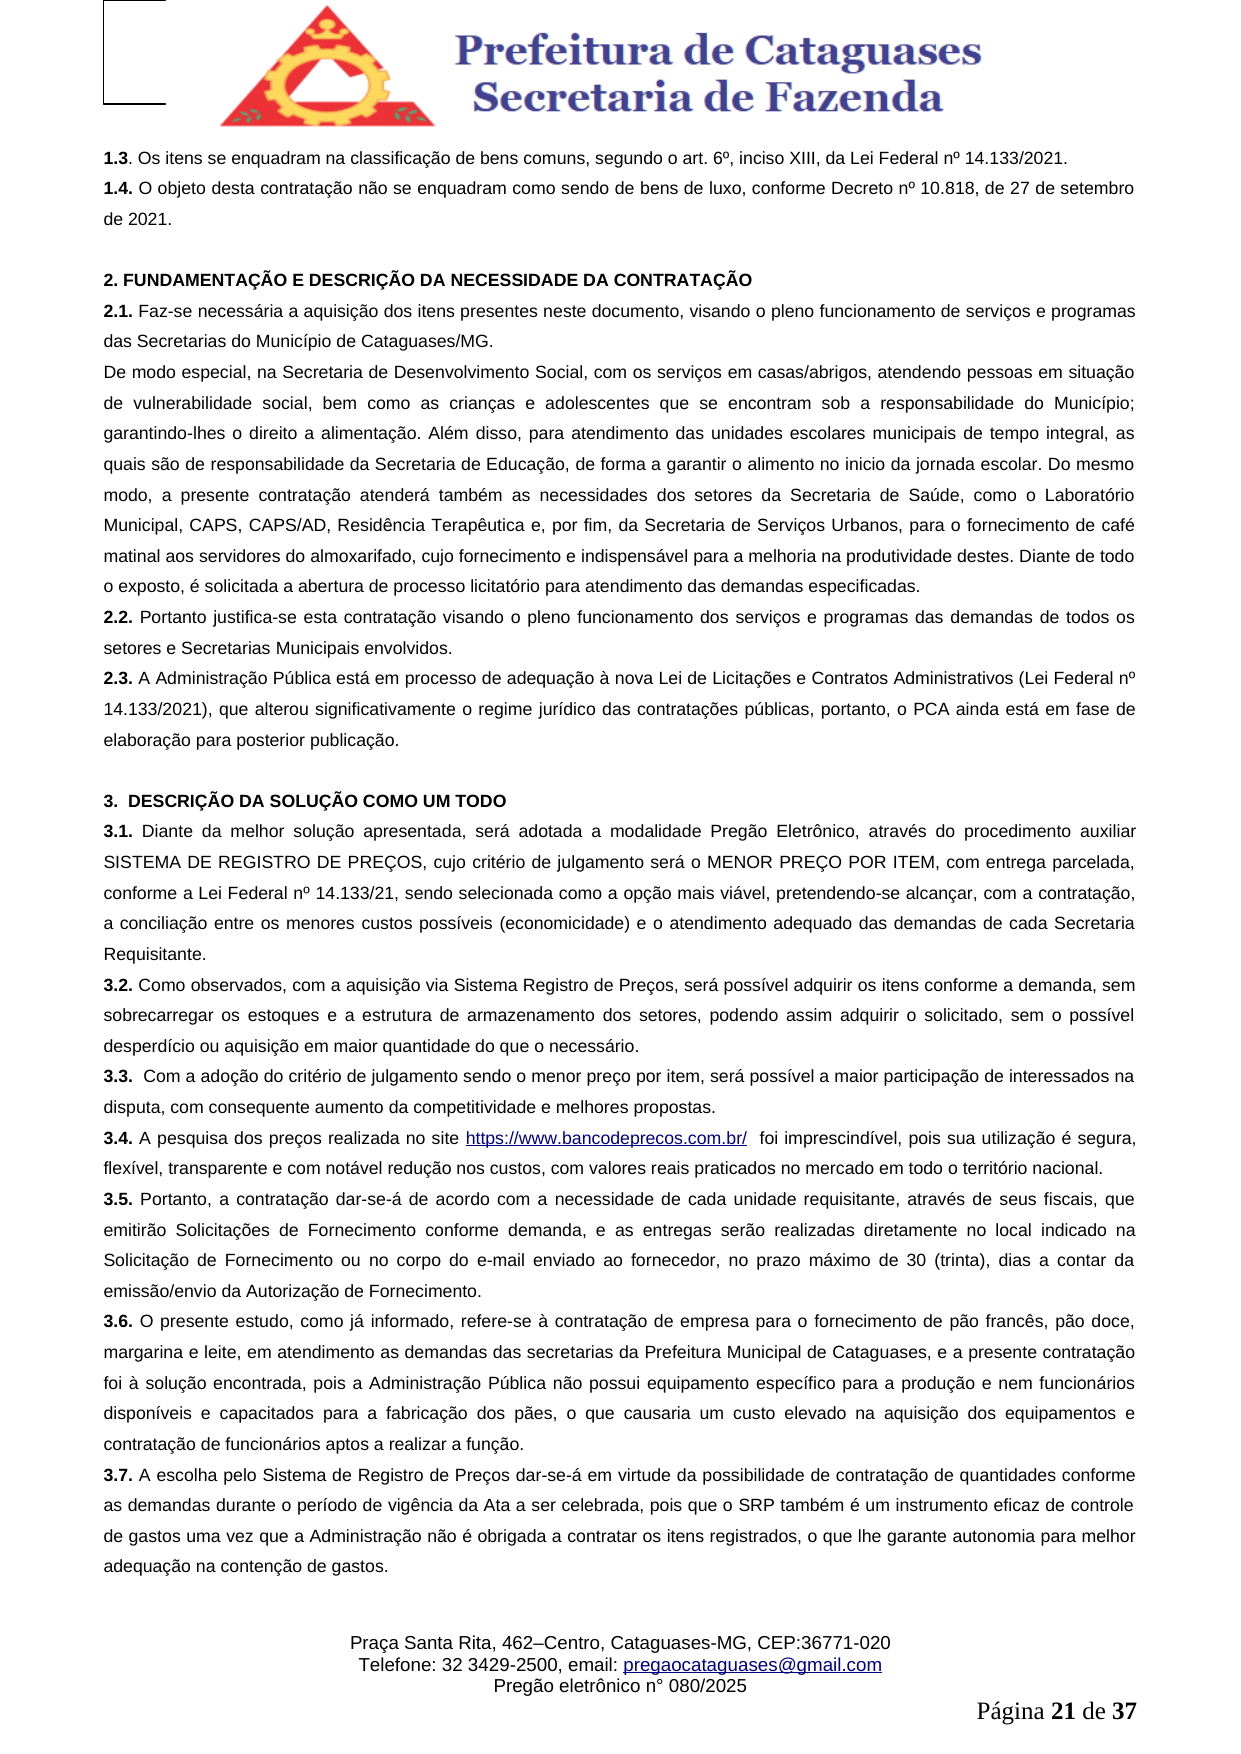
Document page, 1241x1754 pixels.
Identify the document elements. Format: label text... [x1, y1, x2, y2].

text 3.3. Com a adoção do critério de julgamento sendo o menor preço por item, será possível a maior participação de interessados na disputa, com consequente aumento da competitividade e melhores propostas. [103, 1066, 1137, 1117]
text 2.1. Faz-se necessária a aquisição dos itens presentes neste documento, visando o pleno funcionamento de serviços e programas das Secretarias do Município de Cataguases/MG. [103, 301, 1137, 352]
text 1.3. Os itens se enquadram na classificação de bens comuns, segundo o art. 6º, inciso XIII, da Lei Federal nº 14.133/2021. [103, 147, 1137, 168]
text 3.4. A pesquisa dos preços realizada no site https://www.bancodeprecos.com.br/ foi imprescindível, pois sua utilização é segura, flexível, transparente e com notável redução nos custos, com valores reais praticados no mercado em todo o território nacional. [103, 1127, 1137, 1178]
text 1.4. O objeto desta contratação não se enquadram como sendo de bens de luxo, conforme Decreto nº 10.818, de 27 de setembro de 2021. [103, 178, 1137, 229]
text 3.7. A escolha pelo Sistema de Registro de Preços dar-se-á em virtude da possibilidade de contratação de quantidades conforme as demandas durante o período de vigência da Ata a ser celebrada, pois que o SRP também é um instrumento eficaz de controle de gastos uma vez que a Administração não é obrigada a contratar os itens registrados, o que lhe garante autonomia para melhor adequação na contenção de gastos. [103, 1464, 1137, 1577]
text 2.2. Portanto justifica-se esta contratação visando o pleno funcionamento dos serviços e programas das demandas de todos os setores e Secretarias Municipais envolvidos. [103, 607, 1137, 658]
picture [165, 0, 1075, 148]
text 3.5. Portanto, a contratação dar-se-á de acordo com a necessidade de cada unidade requisitante, através de seus fiscais, que emitirão Solicitações de Fornecimento conforme demanda, e as entregas serão realizadas diretamente no local indicado na Solicitação de Fornecimento ou no corpo do e-mail enviado ao fornecedor, no prazo máximo de 30 (trinta), dias a contar da emissão/envio da Autorização de Fornecimento. [103, 1189, 1137, 1301]
text 2.3. A Administração Pública está em processo de adequação à nova Lei de Licitações e Contratos Administrativos (Lei Federal nº 14.133/2021), que alterou significativamente o regime jurídico das contratações públicas, portanto, o PCA ainda está em fase de elaboração para posterior publicação. [103, 668, 1137, 750]
text 3. DESCRIÇÃO DA SOLUÇÃO COMO UM TODO [103, 791, 1137, 811]
text 2. FUNDAMENTAÇÃO E DESCRIÇÃO DA NECESSIDADE DA CONTRATAÇÃO [103, 270, 1137, 290]
text 3.2. Como observados, com a aquisição via Sistema Registro de Preços, será possível adquirir os itens conforme a demanda, sem sobrecarregar os estoques e a estrutura de armazenamento dos setores, podendo assim adquirir o solicitado, sem o possível desperdício ou aquisição em maior quantidade do que o necessário. [103, 974, 1137, 1056]
text 3.6. O presente estudo, como já informado, refere-se à contratação de empresa para o fornecimento de pão francês, pão doce, margarina e leite, em atendimento as demandas das secretarias da Prefeitura Municipal de Cataguases, e a presente contratação foi à solução encontrada, pois a Administração Pública não possui equipamento específico para a produção e nem funcionários disponíveis e capacitados para a fabricação dos pães, o que causaria um custo elevado na aquisição dos equipamentos e contratação de funcionários aptos a realizar a função. [103, 1311, 1137, 1454]
text 3.1. Diante da melhor solução apresentada, será adotada a modalidade Pregão Eletrônico, através do procedimento auxiliar SISTEMA DE REGISTRO DE PREÇOS, cujo critério de julgamento será o MENOR PREÇO POR ITEM, com entrega parcelada, conforme a Lei Federal nº 14.133/21, sendo selecionada como a opção mais viável, pretendendo-se alcançar, com a contratação, a conciliação entre os menores custos possíveis (economicidade) e o atendimento adequado das demandas de cada Secretaria Requisitante. [103, 821, 1137, 964]
text De modo especial, na Secretaria de Desenvolvimento Social, com os serviços em casas/abrigos, atendendo pessoas em situação de vulnerabilidade social, bem como as crianças e adolescentes que se encontram sob a responsabilidade do Município; garantindo-lhes o direito a alimentação. Além disso, para atendimento das unidades escolares municipais de tempo integral, as quais são de responsabilidade da Secretaria de Educação, de forma a garantir o alimento no inicio da jornada escolar. Do mesmo modo, a presente contratação atenderá também as necessidades dos setores da Secretaria de Saúde, como o Laboratório Municipal, CAPS, CAPS/AD, Residência Terapêutica e, por fim, da Secretaria de Serviços Urbanos, para o fornecimento de café matinal aos servidores do almoxarifado, cujo fornecimento e indispensável para a melhoria na produtividade destes. Diante de todo o exposto, é solicitada a abertura de processo licitatório para atendimento das demandas especificadas. [103, 362, 1137, 597]
